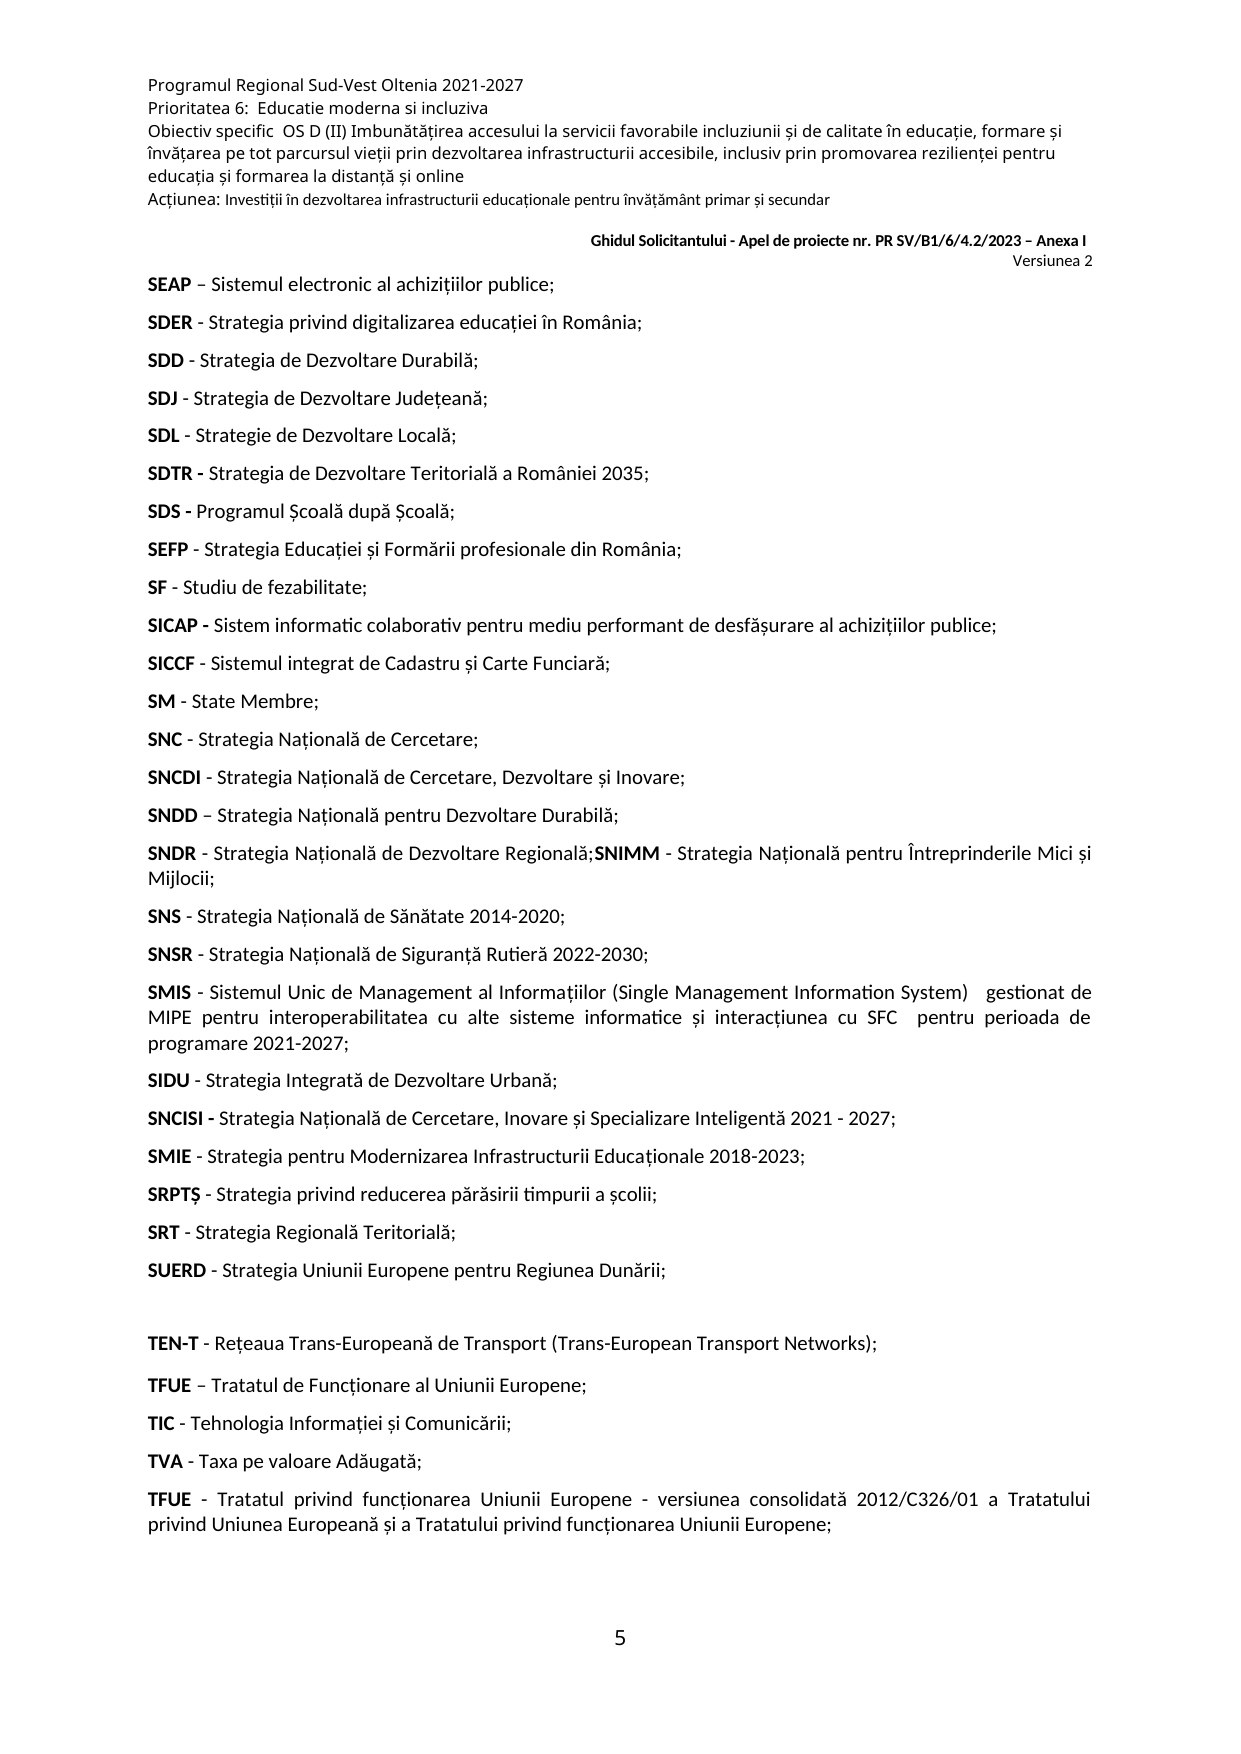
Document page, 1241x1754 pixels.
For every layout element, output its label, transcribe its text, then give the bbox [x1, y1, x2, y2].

text TIC - Tehnologia Informației și Comunicării; [148, 1410, 1092, 1436]
text SEFP - Strategia Educației și Formării profesionale din România; [148, 536, 1092, 562]
text SDS - Programul Școală după Școală; [148, 498, 1092, 524]
text SNC - Strategia Națională de Cercetare; [148, 726, 1092, 751]
text SNDR - Strategia Națională de Dezvoltare Regională;SNIMM - Strategia Națională pentru Întreprinderile Mici și Mijlocii; [148, 840, 1092, 891]
text SICCF - Sistemul integrat de Cadastru și Carte Funciară; [148, 650, 1092, 676]
text SICAP - Sistem informatic colaborativ pentru mediu performant de desfășurare al achizițiilor publice; [148, 612, 1092, 638]
text SNDD – Strategia Națională pentru Dezvoltare Durabilă; [148, 802, 1092, 827]
text SNCDI - Strategia Naţională de Cercetare, Dezvoltare şi Inovare; [148, 764, 1092, 789]
text TFUE - Tratatul privind funcționarea Uniunii Europene - versiunea consolidată 2012/C326/01 a Tratatului privind Uniunea Europeană și a Tratatului privind funcționarea Uniunii Europene; [148, 1486, 1092, 1537]
text SNS - Strategia Naţională de Sănătate 2014-2020; [148, 903, 1092, 928]
text SDER - Strategia privind digitalizarea educației în România; [148, 309, 1092, 334]
text SRT - Strategia Regională Teritorială; [148, 1219, 1092, 1245]
text SNSR - Strategia Națională de Siguranță Rutieră 2022-2030; [148, 941, 1092, 966]
text SDJ - Strategia de Dezvoltare Județeană; [148, 385, 1092, 410]
text SDL - Strategie de Dezvoltare Locală; [148, 423, 1092, 448]
text SM - State Membre; [148, 688, 1092, 713]
text SMIS - Sistemul Unic de Management al Informaţiilor (Single Management Information System) gestionat de MIPE pentru interoperabilitatea cu alte sisteme informatice și interacțiunea cu SFC pentru perioada de programare 2021-2027; [148, 979, 1092, 1055]
text SF - Studiu de fezabilitate; [148, 574, 1092, 600]
text SUERD - Strategia Uniunii Europene pentru Regiunea Dunării; [148, 1257, 1092, 1283]
text TFUE – Tratatul de Funcționare al Uniunii Europene; [148, 1372, 1092, 1398]
text TVA - Taxa pe valoare Adăugată; [148, 1448, 1092, 1473]
text SNCISI - Strategia Națională de Cercetare, Inovare și Specializare Inteligentă 2021 - 2027; [148, 1106, 1092, 1131]
text SIDU - Strategia Integrată de Dezvoltare Urbană; [148, 1068, 1092, 1093]
text TEN-T - Rețeaua Trans-Europeană de Transport (Trans-European Transport Networks); [148, 1331, 1092, 1356]
text SDTR - Strategia de Dezvoltare Teritorială a României 2035; [148, 461, 1092, 486]
text SDD - Strategia de Dezvoltare Durabilă; [148, 347, 1092, 372]
text SRPTȘ - Strategia privind reducerea părăsirii timpurii a școlii; [148, 1181, 1092, 1207]
text SMIE - Strategia pentru Modernizarea Infrastructurii Educaţionale 2018-2023; [148, 1143, 1092, 1169]
text SEAP – Sistemul electronic al achizițiilor publice; [148, 271, 1092, 296]
